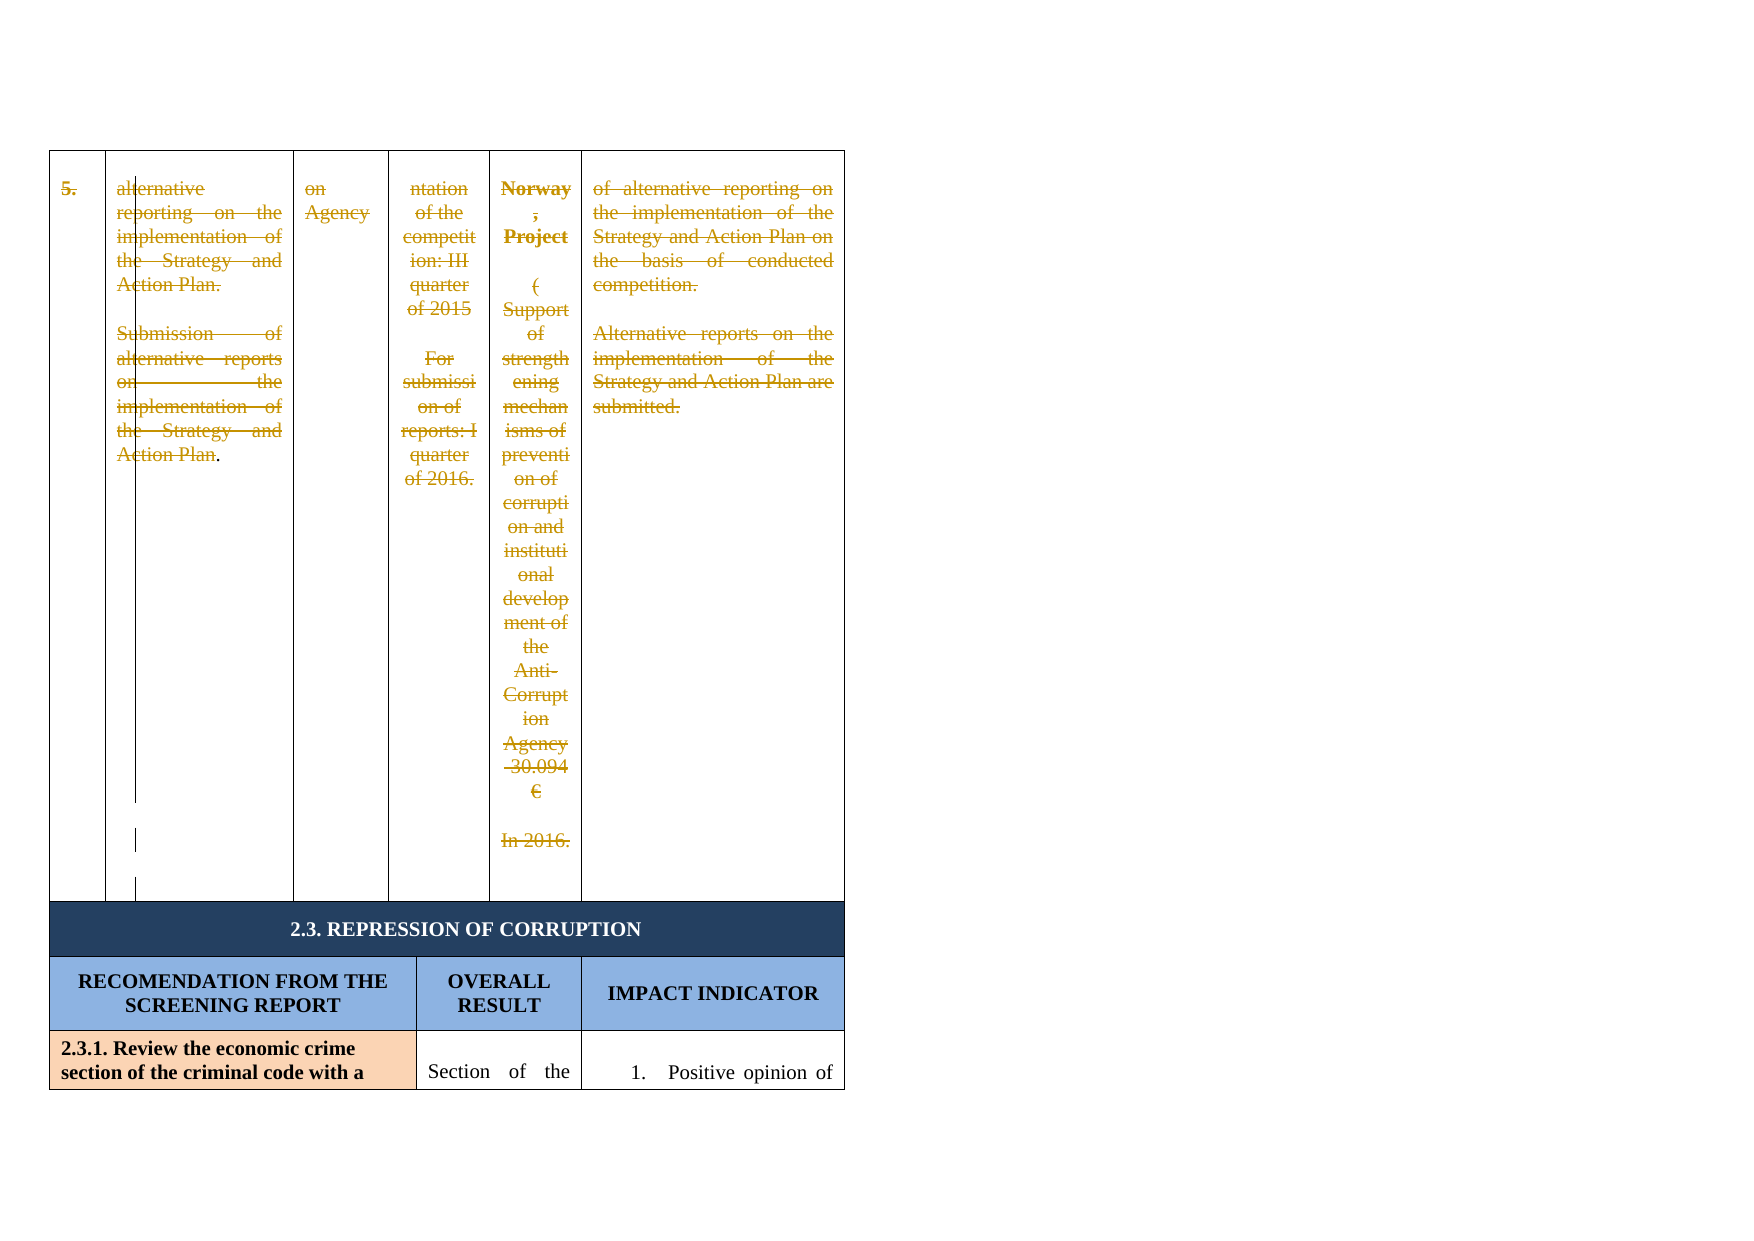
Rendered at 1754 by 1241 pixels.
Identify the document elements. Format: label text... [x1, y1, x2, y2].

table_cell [50, 1031, 416, 1089]
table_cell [582, 1031, 844, 1089]
table_cell [50, 151, 105, 901]
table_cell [417, 1031, 581, 1089]
table_cell OVERALL RESULT [417, 957, 581, 1030]
table_cell IMPACT INDICATOR [582, 957, 844, 1030]
table_cell [490, 151, 581, 901]
table_cell RECOMENDATION FROM THE SCREENING REPORT [50, 957, 416, 1030]
table_cell [582, 151, 844, 901]
table_cell . [106, 151, 293, 901]
table_cell 2.3. REPRESSION OF CORRUPTION [50, 902, 844, 956]
table_cell [389, 151, 489, 901]
table_cell [294, 151, 388, 901]
